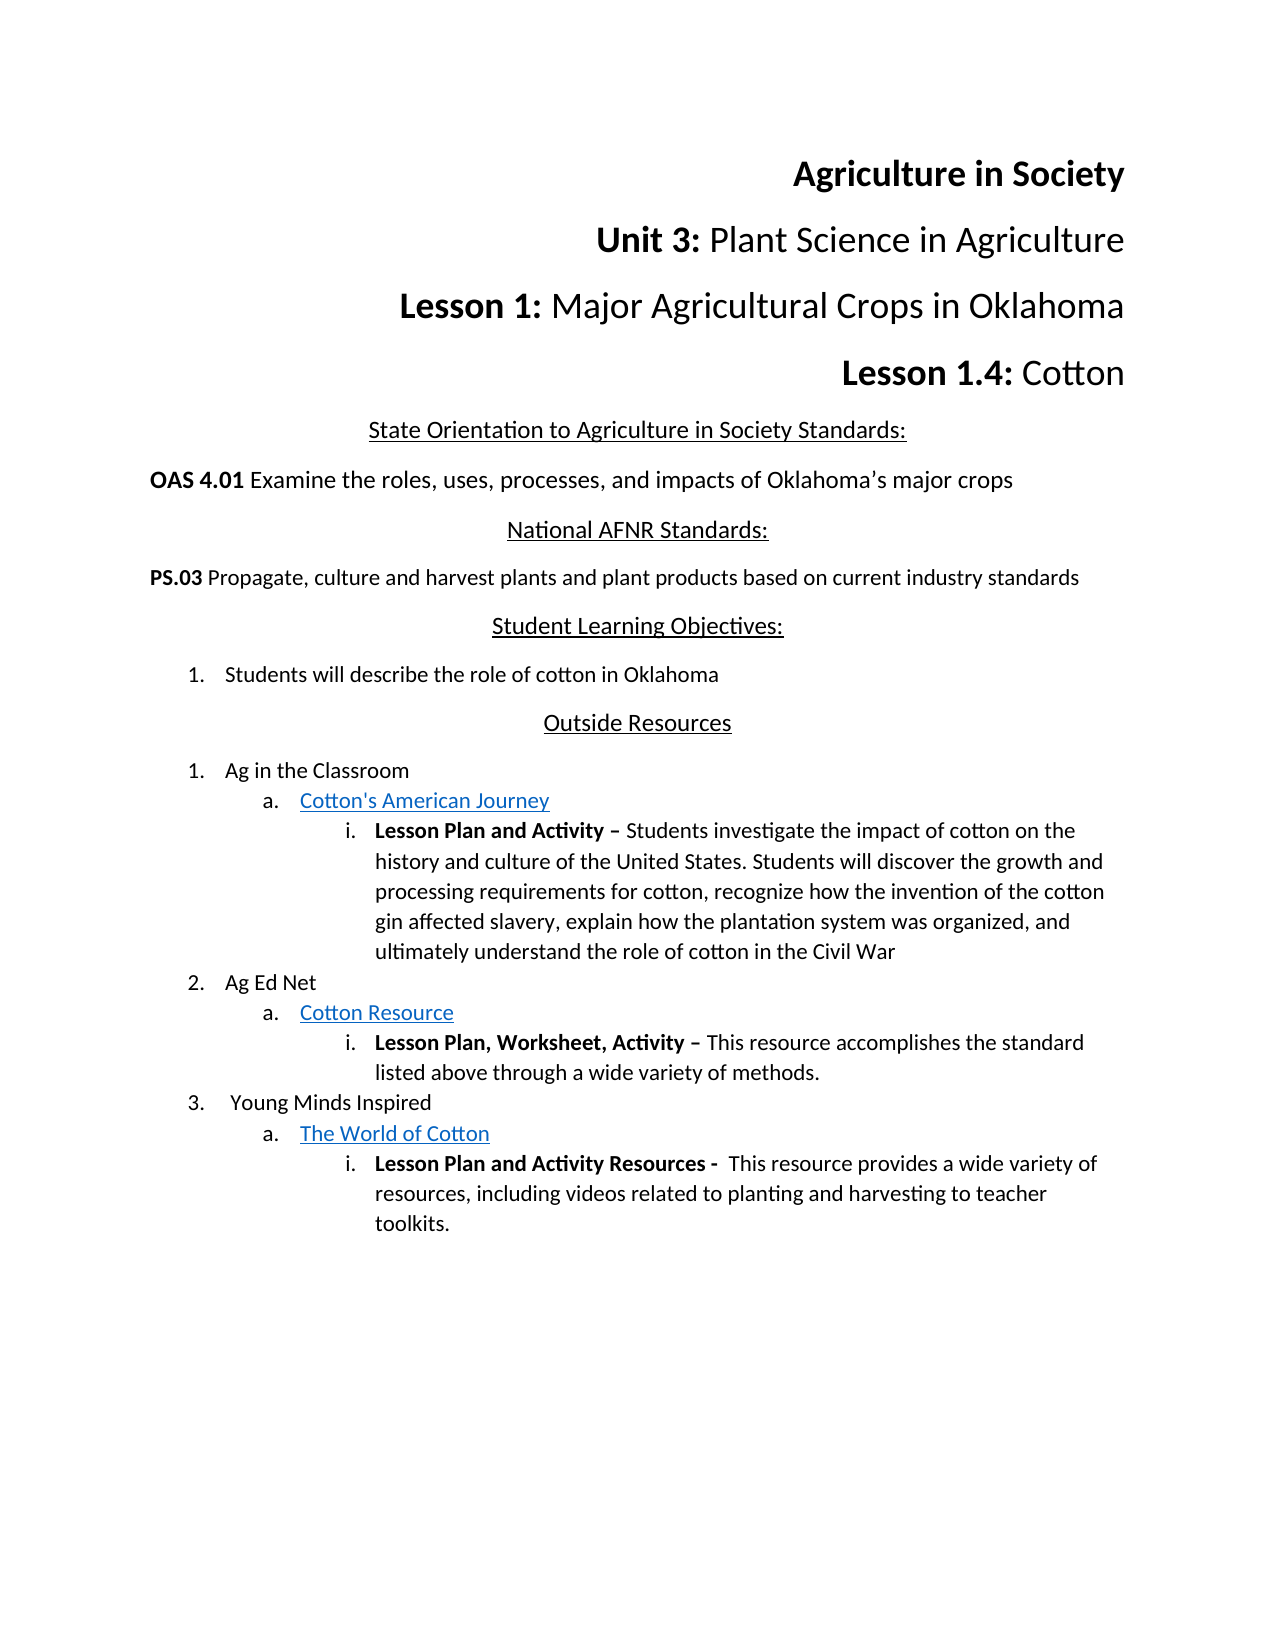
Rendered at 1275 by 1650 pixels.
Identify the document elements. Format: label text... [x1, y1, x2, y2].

text State Orientation to Agriculture in Society Standards: [150, 414, 1125, 445]
list The World of Cotton [262, 1119, 1125, 1147]
text PS.03 Propagate, culture and harvest plants and plant products based on current industry standards [150, 563, 1125, 591]
list Ag Ed Net [187, 968, 1125, 996]
list Lesson Plan and Activity – Students investigate the impact of cotton on the history and culture of the United States. Students will discover the growth and processing requirements for cotton, recognize how the invention of the cotton gin affected slavery, explain how the plantation system was organized, and ultimately understand the role of cotton in the Civil War [356, 817, 1125, 966]
text Student Learning Objectives: [150, 610, 1125, 641]
text Agriculture in Society [150, 150, 1125, 196]
list Young Minds Inspired [187, 1088, 1125, 1117]
text Lesson 1.4: Cotton [150, 348, 1125, 394]
list Lesson Plan, Worksheet, Activity – This resource accomplishes the standard listed above through a wide variety of methods. [356, 1028, 1125, 1086]
list Ag in the Classroom [187, 756, 1125, 784]
text Unit 3: Plant Science in Agriculture [150, 216, 1125, 262]
list Lesson Plan and Activity Resources - This resource provides a wide variety of resources, including videos related to planting and harvesting to teacher toolkits. [356, 1149, 1125, 1237]
list Students will describe the role of cotton in Oklahoma [187, 660, 1125, 688]
list Cotton Resource [262, 998, 1125, 1026]
text Outside Resources [150, 707, 1125, 737]
text OAS 4.01 Examine the roles, uses, processes, and impacts of Oklahoma’s major crops [150, 464, 1125, 495]
text National AFNR Standards: [150, 514, 1125, 544]
text Lesson 1: Major Agricultural Crops in Oklahoma [150, 282, 1125, 328]
list Cotton's American Journey [262, 786, 1125, 814]
